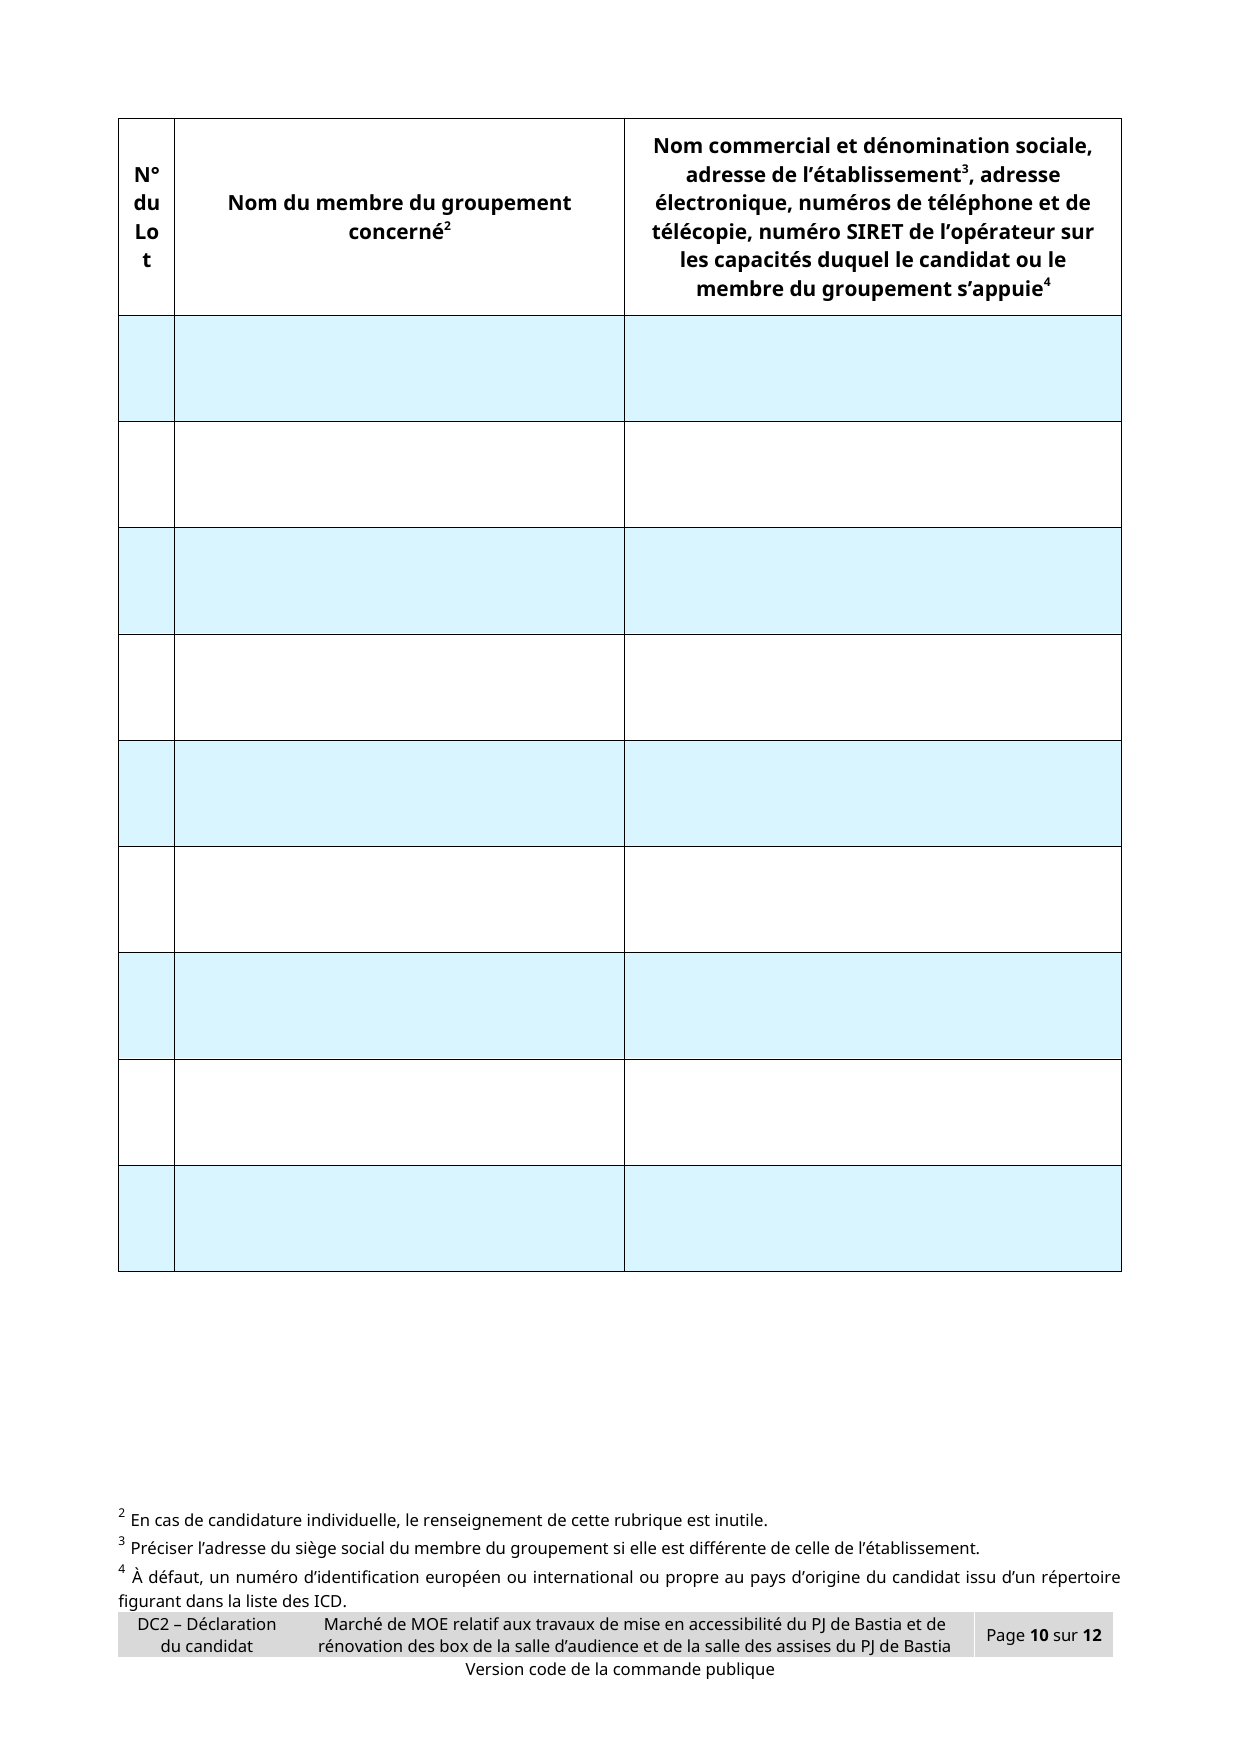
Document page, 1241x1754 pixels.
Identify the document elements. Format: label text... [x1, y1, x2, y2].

table_cell [175, 422, 624, 527]
table_cell [119, 741, 174, 846]
table_cell [175, 1060, 624, 1165]
table_header N° du Lot [119, 119, 174, 315]
table_cell [625, 953, 1121, 1058]
table_cell [119, 316, 174, 421]
table_cell [625, 635, 1121, 740]
table_cell [119, 847, 174, 952]
table_cell [175, 316, 624, 421]
table_cell [175, 741, 624, 846]
table_cell [625, 528, 1121, 633]
table_cell [625, 1166, 1121, 1271]
table_cell [625, 422, 1121, 527]
table_cell [175, 635, 624, 740]
table_cell [175, 953, 624, 1058]
table_cell [625, 847, 1121, 952]
table_cell [175, 528, 624, 633]
table_header Nom du membre du groupement concerné [175, 119, 624, 315]
table_cell [625, 316, 1121, 421]
table_cell [175, 1166, 624, 1271]
table_cell [119, 422, 174, 527]
table_cell [625, 1060, 1121, 1165]
table_cell [625, 741, 1121, 846]
table_cell [119, 953, 174, 1058]
table_cell [119, 1166, 174, 1271]
table_cell [119, 635, 174, 740]
table_cell [119, 528, 174, 633]
table_header Nom commercial et dénomination sociale, adresse de l’établissement, adresse électronique, numéros de téléphone et de télécopie, numéro SIRET de l’opérateur sur les capacités duquel le candidat ou le membre du groupement s’appuie [625, 119, 1121, 315]
table_cell [119, 1060, 174, 1165]
table_cell [175, 847, 624, 952]
